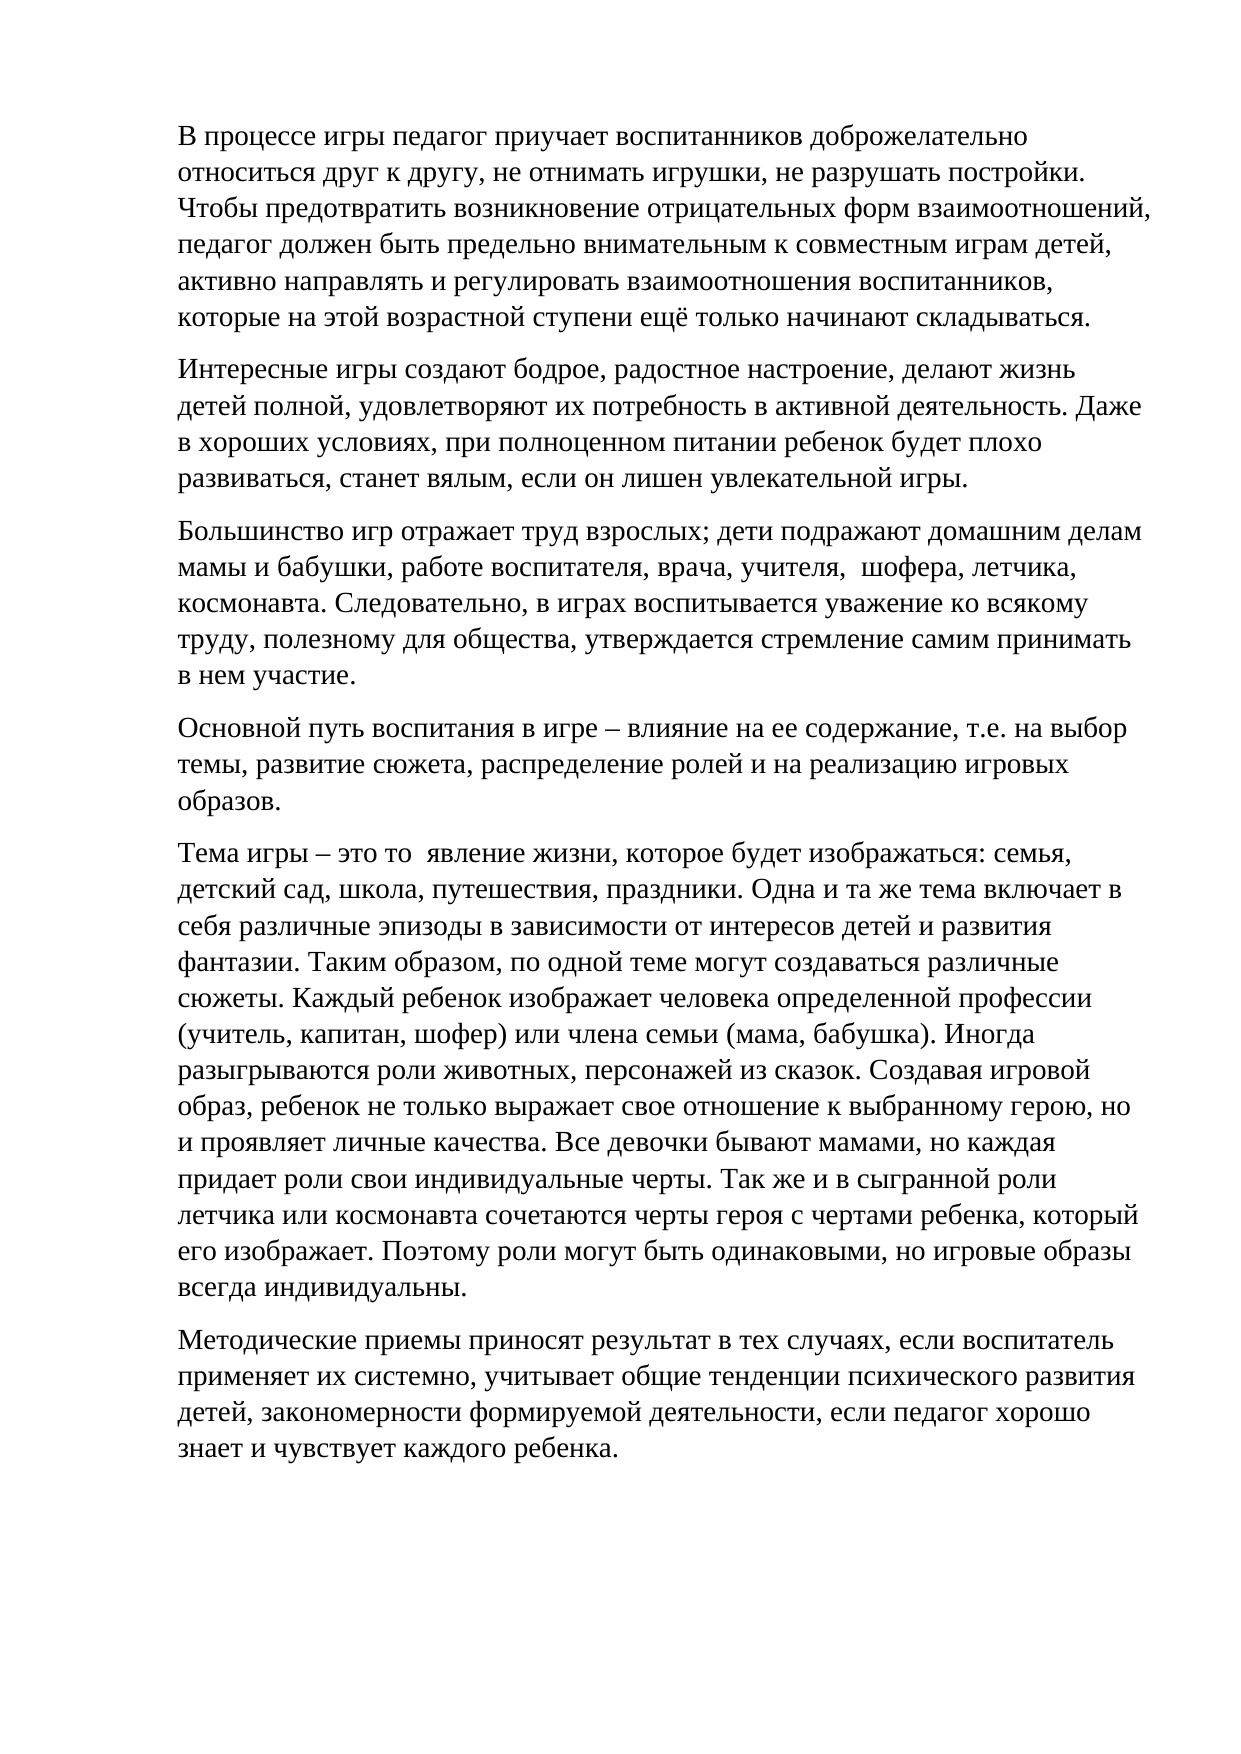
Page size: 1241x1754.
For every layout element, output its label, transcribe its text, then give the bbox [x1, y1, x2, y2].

text Методические приемы приносят результат в тех случаях, если воспитатель применяет их системно, учитывает общие тенденции психического развития детей, закономерности формируемой деятельности, если педагог хорошо знает и чувствует каждого ребенка. [177, 1322, 1152, 1464]
text В процессе игры педагог приучает воспитанников доброжелательно относиться друг к другу, не отнимать игрушки, не разрушать постройки. Чтобы предотвратить возникновение отрицательных форм взаимоотношений, педагог должен быть предельно внимательным к совместным играм детей, активно направлять и регулировать взаимоотношения воспитанников, которые на этой возрастной ступени ещё только начинают складываться. [177, 118, 1152, 332]
text Основной путь воспитания в игре – влияние на ее содержание, т.е. на выбор темы, развитие сюжета, распределение ролей и на реализацию игровых образов. [177, 710, 1152, 816]
text Тема игры – это то явление жизни, которое будет изображаться: семья, детский сад, школа, путешествия, праздники. Одна и та же тема включает в себя различные эпизоды в зависимости от интересов детей и развития фантазии. Таким образом, по одной теме могут создаваться различные сюжеты. Каждый ребенок изображает человека определенной профессии (учитель, капитан, шофер) или члена семьи (мама, бабушка). Иногда разыгрываются роли животных, персонажей из сказок. Создавая игровой образ, ребенок не только выражает свое отношение к выбранному герою, но и проявляет личные качества. Все девочки бывают мамами, но каждая придает роли свои индивидуальные черты. Так же и в сыгранной роли летчика или космонавта сочетаются черты героя с чертами ребенка, который его изображает. Поэтому роли могут быть одинаковыми, но игровые образы всегда индивидуальны. [177, 835, 1152, 1303]
text Интересные игры создают бодрое, радостное настроение, делают жизнь детей полной, удовлетворяют их потребность в активной деятельность. Даже в хороших условиях, при полноценном питании ребенок будет плохо развиваться, станет вялым, если он лишен увлекательной игры. [177, 352, 1152, 494]
text Большинство игр отражает труд взрослых; дети подражают домашним делам мамы и бабушки, работе воспитателя, врача, учителя, шофера, летчика, космонавта. Следовательно, в играх воспитывается уважение ко всякому труду, полезному для общества, утверждается стремление самим принимать в нем участие. [177, 513, 1152, 691]
